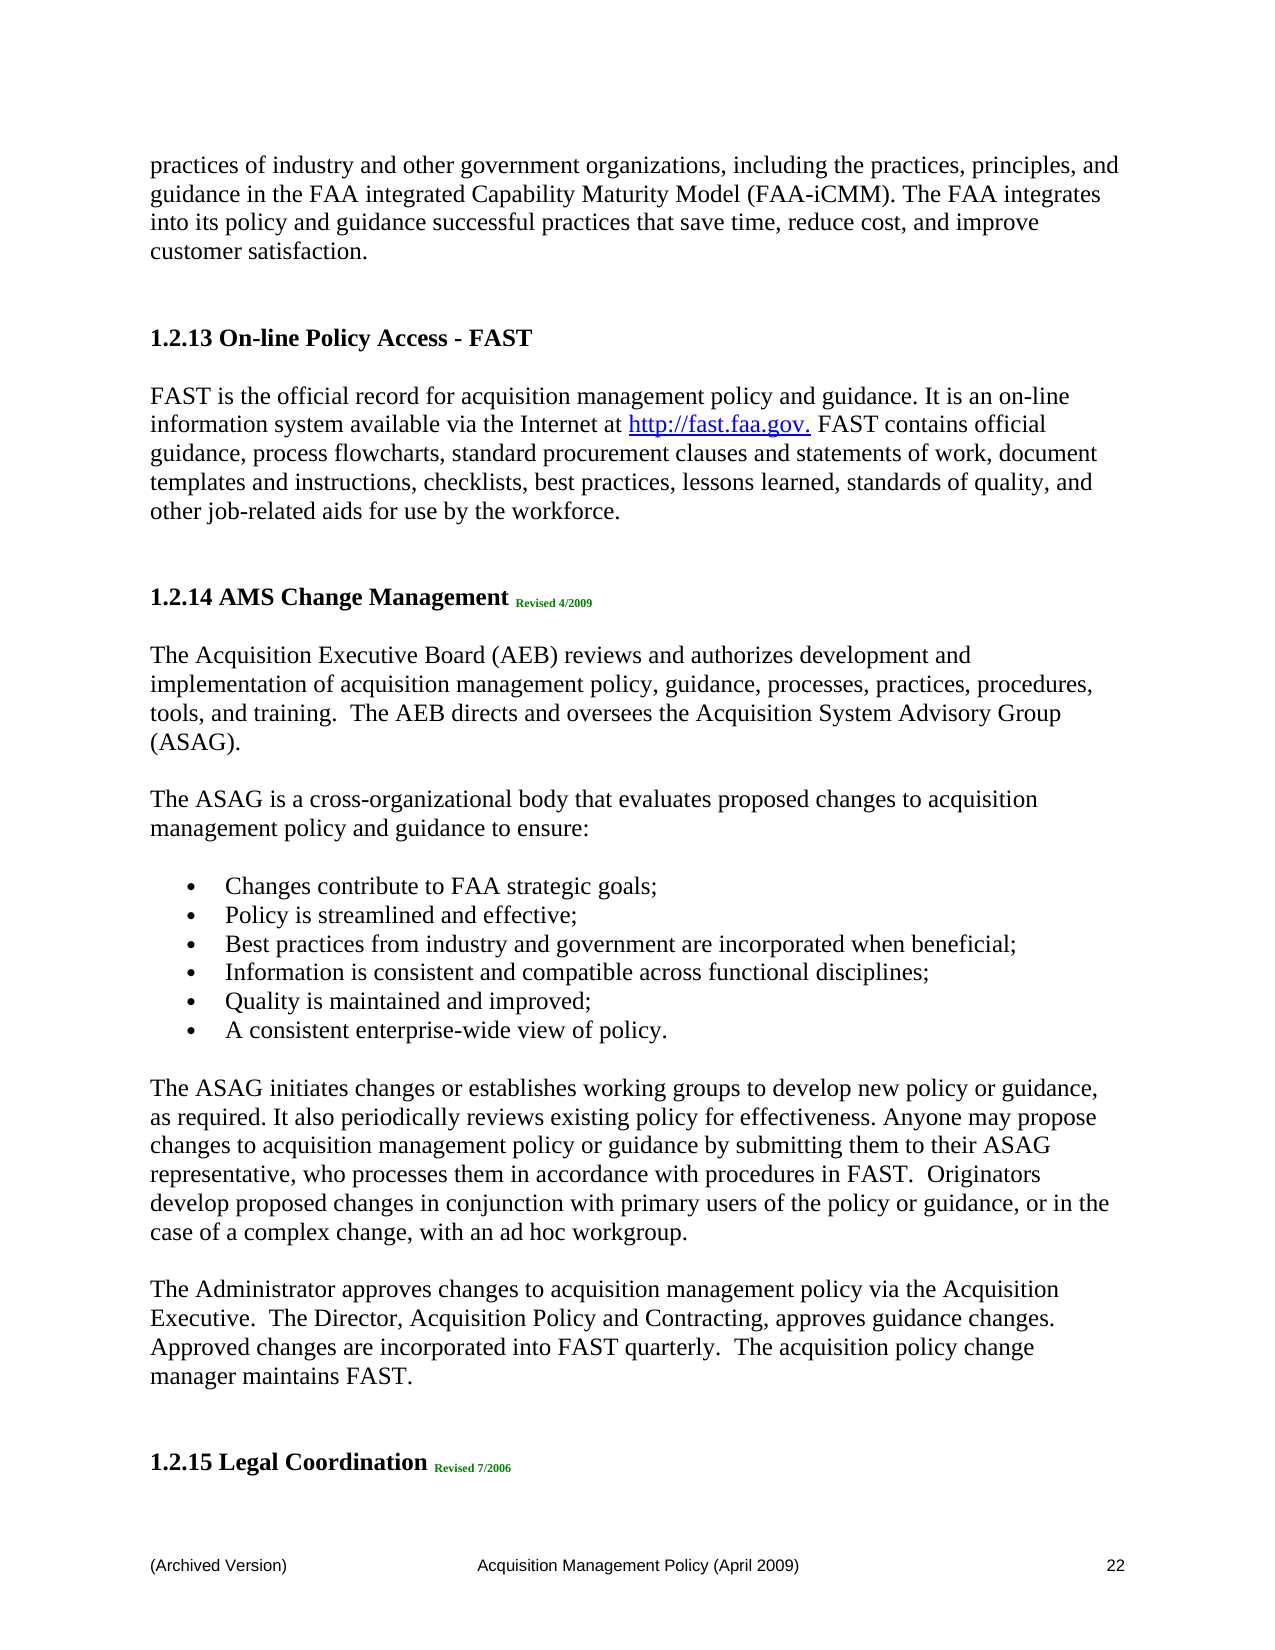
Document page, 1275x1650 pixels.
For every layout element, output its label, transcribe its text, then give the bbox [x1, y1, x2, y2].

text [150, 150, 1125, 265]
text 1.2.14 AMS Change Management Revised 4/2009 [150, 554, 1125, 611]
text 1.2.13 On-line Policy Access - FAST [150, 294, 1125, 352]
list A consistent enterprise-wide view of policy. [187, 1015, 1125, 1044]
text 1.2.15 Legal Coordination Revised 7/2006 [150, 1419, 1125, 1476]
list Best practices from industry and government are incorporated when beneficial; [187, 929, 1125, 957]
text The ASAG is a cross-organizational body that evaluates proposed changes to acquisition management policy and guidance to ensure: [150, 784, 1125, 842]
text The Acquisition Executive Board (AEB) reviews and authorizes development and implementation of acquisition management policy, guidance, processes, practices, procedures, tools, and training. The AEB directs and oversees the Acquisition System Advisory Group (ASAG). [150, 640, 1125, 755]
list Quality is maintained and improved; [187, 986, 1125, 1015]
list Policy is streamlined and effective; [187, 900, 1125, 929]
list Information is consistent and compatible across functional disciplines; [187, 957, 1125, 986]
list Changes contribute to FAA strategic goals; [187, 871, 1125, 900]
text FAST is the official record for acquisition management policy and guidance. It is an on-line information system available via the Internet at http://fast.faa.gov. FAST contains official guidance, process flowcharts, standard procurement clauses and statements of work, document templates and instructions, checklists, best practices, lessons learned, standards of quality, and other job-related aids for use by the workforce. [150, 381, 1125, 524]
text The Administrator approves changes to acquisition management policy via the Acquisition Executive. The Director, Acquisition Policy and Contracting, approves guidance changes. Approved changes are incorporated into FAST quarterly. The acquisition policy change manager maintains FAST. [150, 1274, 1125, 1389]
text The ASAG initiates changes or establishes working groups to develop new policy or guidance, as required. It also periodically reviews existing policy for effectiveness. Anyone may propose changes to acquisition management policy or guidance by submitting them to their ASAG representative, who processes them in accordance with procedures in FAST. Originators develop proposed changes in conjunction with primary users of the policy or guidance, or in the case of a complex change, with an ad hoc workgroup. [150, 1073, 1125, 1245]
